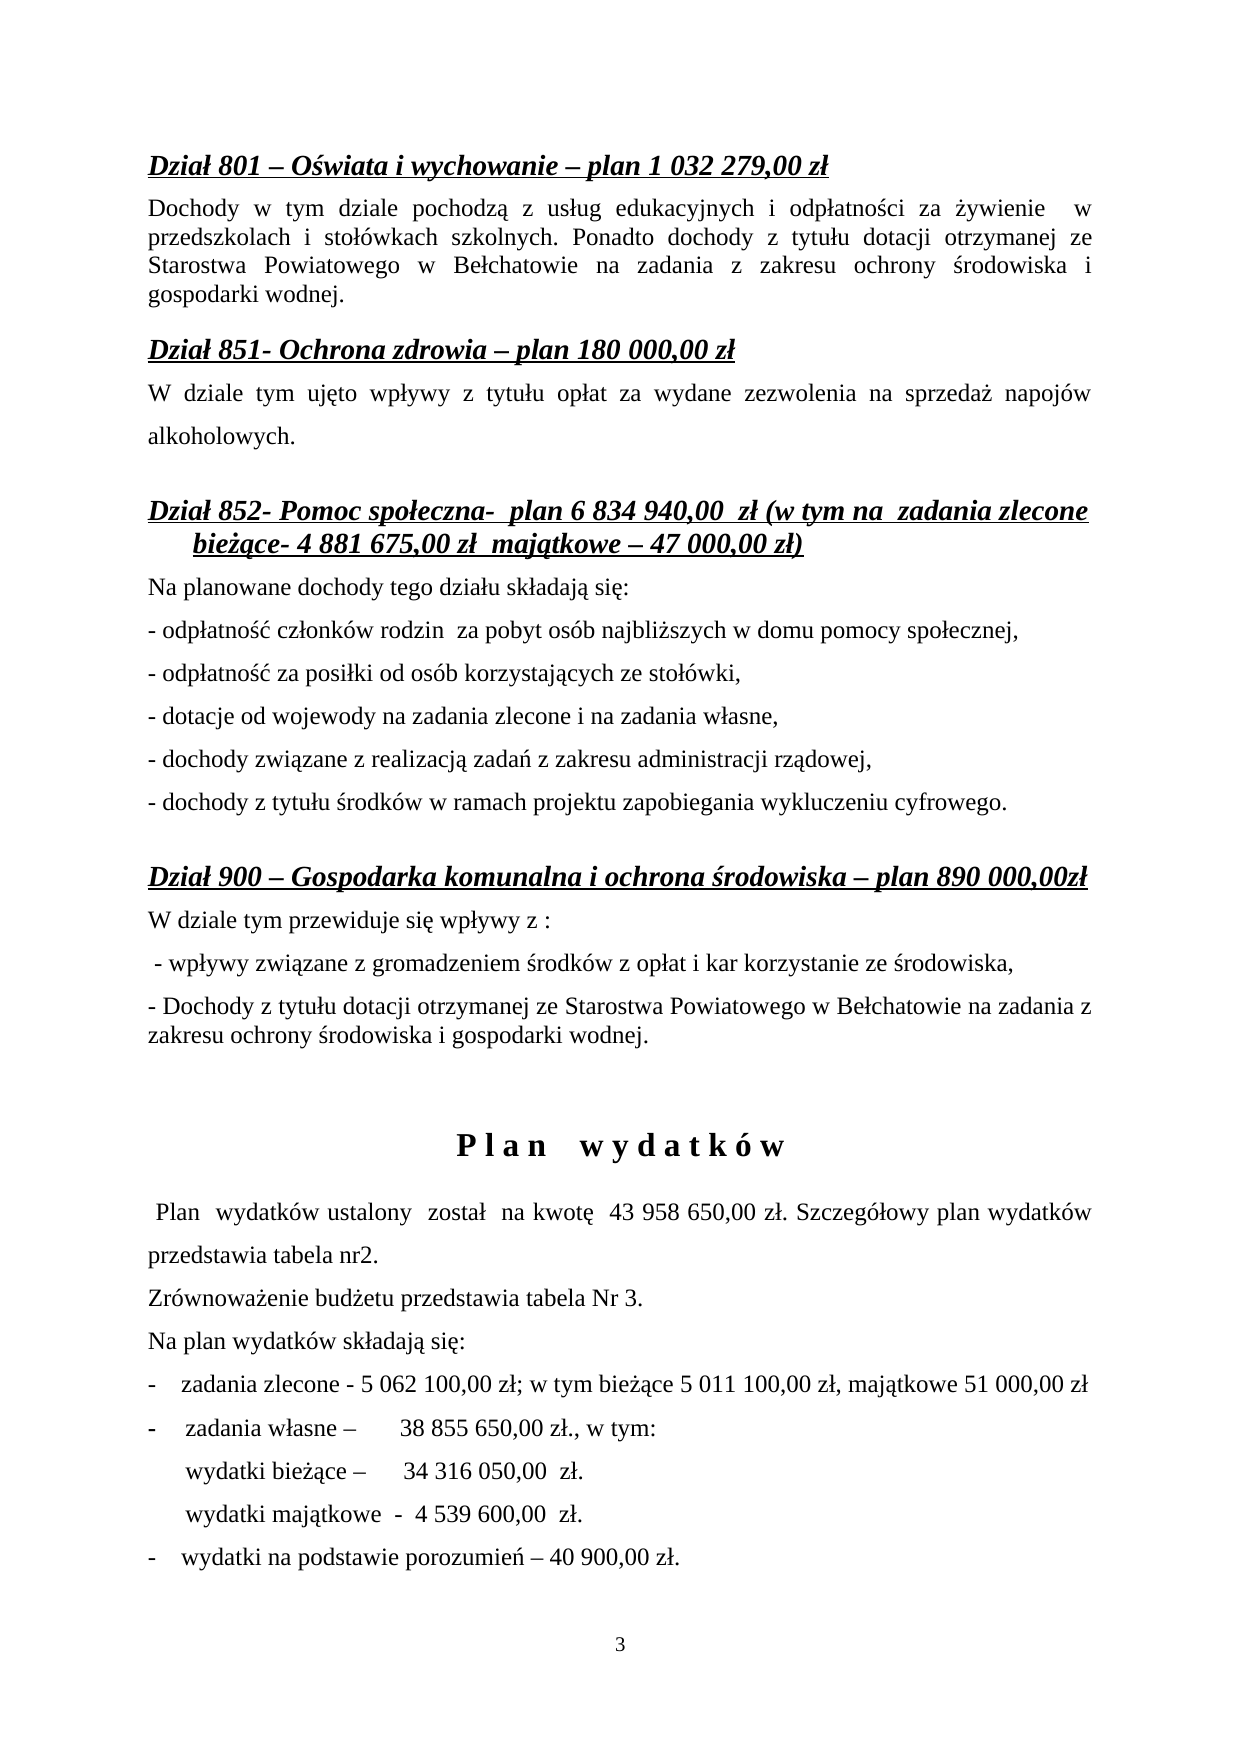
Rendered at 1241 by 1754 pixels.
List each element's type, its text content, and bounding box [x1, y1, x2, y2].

text Na planowane dochody tego działu składają się: [148, 572, 1093, 601]
subtitle Dział 851- Ochrona zdrowia – plan 180 000,00 zł [148, 332, 1093, 366]
text Na plan wydatków składają się: [148, 1326, 1093, 1355]
text wydatki majątkowe - 4 539 600,00 zł. [148, 1499, 1093, 1528]
subtitle Dział 801 – Oświata i wychowanie – plan 1 032 279,00 zł [148, 148, 1093, 181]
text Zrównoważenie budżetu przedstawia tabela Nr 3. [148, 1283, 1093, 1312]
text Dochody w tym dziale pochodzą z usług edukacyjnych i odpłatności za żywienie w przedszkolach i stołówkach szkolnych. Ponadto dochody z tytułu dotacji otrzymanej ze Starostwa Powiatowego w Bełchatowie na zadania z zakresu ochrony środowiska i gospodarki wodnej. [148, 193, 1093, 308]
text - dochody związane z realizacją zadań z zakresu administracji rządowej, [148, 744, 1093, 773]
text Plan wydatków ustalony został na kwotę 43 958 650,00 zł. Szczegółowy plan wydatków przedstawia tabela nr2. [148, 1197, 1093, 1269]
text - wydatki na podstawie porozumień – 40 900,00 zł. [148, 1542, 1093, 1571]
text - odpłatność członków rodzin za pobyt osób najbliższych w domu pomocy społecznej, [148, 615, 1093, 644]
text - dochody z tytułu środków w ramach projektu zapobiegania wykluczeniu cyfrowego. [148, 787, 1093, 816]
text - Dochody z tytułu dotacji otrzymanej ze Starostwa Powiatowego w Bełchatowie na zadania z zakresu ochrony środowiska i gospodarki wodnej. [148, 991, 1093, 1048]
text W dziale tym przewiduje się wpływy z : [148, 905, 1093, 933]
text W dziale tym ujęto wpływy z tytułu opłat za wydane zezwolenia na sprzedaż napojów alkoholowych. [148, 378, 1093, 449]
subtitle P l a n w y d a t k ó w [148, 1125, 1093, 1163]
text wydatki bieżące – 34 316 050,00 zł. [148, 1456, 1093, 1484]
text - zadania zlecone - 5 062 100,00 zł; w tym bieżące 5 011 100,00 zł, majątkowe 51 000,00 zł [148, 1369, 1093, 1398]
text - odpłatność za posiłki od osób korzystających ze stołówki, [148, 658, 1093, 687]
text - wpływy związane z gromadzeniem środków z opłat i kar korzystanie ze środowiska, [148, 948, 1093, 977]
text - dotacje od wojewody na zadania zlecone i na zadania własne, [148, 701, 1093, 730]
subtitle Dział 852- Pomoc społeczna- plan 6 834 940,00 zł (w tym na zadania zlecone bieżące- 4 881 675,00 zł majątkowe – 47 000,00 zł) [148, 493, 1093, 560]
subtitle Dział 900 – Gospodarka komunalna i ochrona środowiska – plan 890 000,00zł [148, 859, 1093, 893]
list zadania własne – 38 855 650,00 zł., w tym: [148, 1413, 1093, 1441]
